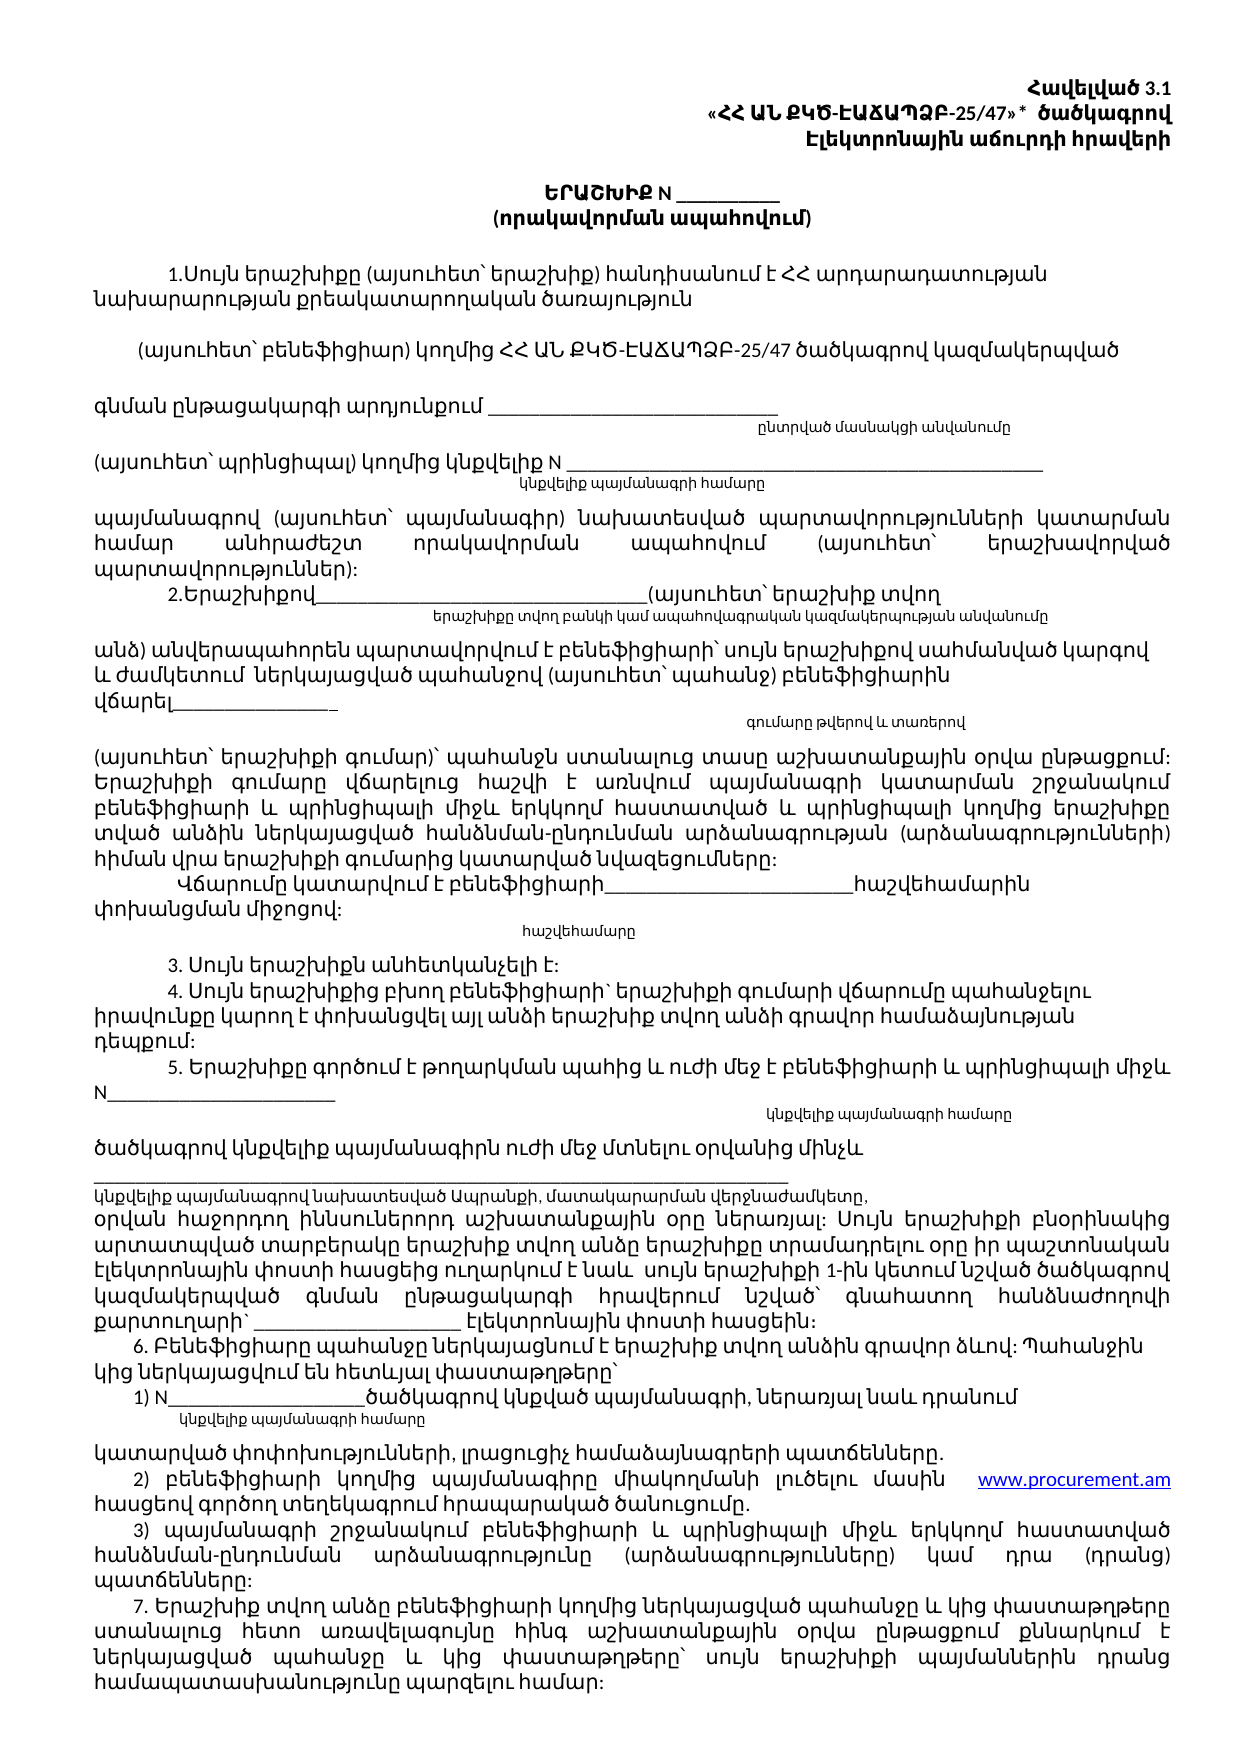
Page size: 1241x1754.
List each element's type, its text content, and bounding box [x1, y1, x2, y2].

text պայմանագրով (այսուհետ՝ պայմանագիր) նախատեսված պարտավորությունների կատարման համար անհրաժեշտ որակավորման ապահովում (այսուհետ՝ երաշխավորված պարտավորություններ): [94, 505, 1171, 581]
text կնքվելիք պայմանագրի համարը [610, 1105, 1171, 1136]
text Էլեկտրոնային աճուրդի հրավերի [94, 126, 1171, 151]
text 1.Սույն երաշխիքը (այսուհետ՝ երաշխիք) հանդիսանում է ՀՀ արդարադատության նախարարության քրեակատարողական ծառայություն [94, 261, 1171, 312]
text կատարված փոփոխությունների, լրացուցիչ համաձայնագրերի պատճենները. [94, 1441, 1171, 1466]
text ԵՐԱՇԽԻՔ N __________ [94, 180, 1171, 205]
text (որակավորման ապահովում) [94, 205, 1171, 231]
text (այսուհետ՝ բենեֆիցիար) կողմից ՀՀ ԱՆ ՔԿԾ-ԷԱՃԱՊՁԲ-25/47 ծածկագրով կազմակերպված [94, 337, 1171, 393]
text (այսուհետ՝ երաշխիքի գումար)՝ պահանջն ստանալուց տասը աշխատանքային օրվա ընթացքում: Երաշխիքի գումարը վճարելուց հաշվի է առնվում պայմանագրի կատարման շրջանակում բենեֆիցիարի և պրինցիպալի միջև երկկողմ հաստատված և պրինցիպալի կողմից երաշխիքը տված անձին ներկայացված հանձնման-ընդունման արձանագրության (արձանագրությունների) հիման վրա երաշխիքի գումարից կատարված նվազեցումները: [94, 744, 1171, 871]
text անձ) անվերապահորեն պարտավորվում է բենեֆիցիարի՝ սույն երաշխիքով սահմանված կարգով և ժամկետում ներկայացված պահանջով (այսուհետ՝ պահանջ) բենեֆիցիարին վճարել_______________ [94, 637, 1171, 713]
text գումարը թվերով և տառերով [241, 713, 1171, 744]
text 5. Երաշխիքը գործում է թողարկման պահից և ուժի մեջ է բենեֆիցիարի և պրինցիպալի միջև N______________________ [94, 1054, 1171, 1105]
text (այսուհետ՝ պրինցիպալ) կողմից կնքվելիք N ______________________________________________ կնքվելիք պայմանագրի համարը [94, 449, 1171, 505]
text օրվան հաջորդող իննսուներորդ աշխատանքային օրը ներառյալ: Սույն երաշխիքի բնօրինակից արտատպված տարբերակը երաշխիք տվող անձը երաշխիքը տրամադրելու օրը իր պաշտոնական էլեկտրոնային փոստի հասցեից ուղարկում է նաև սույն երաշխիքի 1-ին կետում նշված ծածկագրով կազմակերպված գնման ընթացակարգի հրավերում նշված՝ գնահատող հանձնաժողովի քարտուղարի` ____________________ էլեկտրոնային փոստի հասցեին։ [94, 1207, 1171, 1334]
text ___________________________________________________________________ [94, 1161, 1171, 1186]
text 1) N___________________ծածկագրով կնքված պայմանագրի, ներառյալ նաև դրանում [94, 1384, 1171, 1410]
text 4. Սույն երաշխիքից բխող բենեֆիցիարի` երաշխիքի գումարի վճարումը պահանջելու իրավունքը կարող է փոխանցվել այլ անձի երաշխիք տվող անձի գրավոր համաձայնության դեպքում: [94, 978, 1171, 1054]
text 2.Երաշխիքով________________________________(այսուհետ՝ երաշխիք տվող [94, 581, 1171, 607]
text Վճարումը կատարվում է բենեֆիցիարի________________________հաշվեհամարին փոխանցման միջոցով: [94, 871, 1171, 922]
text երաշխիքը տվող բանկի կամ ապահովագրական կազմակերպության անվանումը [94, 607, 1171, 637]
text ծածկագրով կնքվելիք պայմանագիրն ուժի մեջ մտնելու օրվանից մինչև [94, 1136, 1171, 1161]
text 2) բենեֆիցիարի կողմից պայմանագիրը միակողմանի լուծելու մասին www.procurement.am հասցեով գործող տեղեկագրում հրապարակած ծանուցումը. [94, 1466, 1171, 1517]
text Հավելված 3.1 [94, 75, 1171, 100]
text 3. Սույն երաշխիքն անհետկանչելի է: [94, 952, 1171, 978]
text 3) պայմանագրի շրջանակում բենեֆիցիարի և պրինցիպալի միջև երկկողմ հաստատված հանձնման-ընդունման արձանագրությունը (արձանագրությունները) կամ դրա (դրանց) պատճենները: [94, 1517, 1171, 1593]
text հաշվեհամարը [167, 922, 1171, 952]
text 7. Երաշխիք տվող անձը բենեֆիցիարի կողմից ներկայացված պահանջը և կից փաստաթղթերը ստանալուց հետո առավելագույնը հինգ աշխատանքային օրվա ընթացքում քննարկում է ներկայացված պահանջը և կից փաստաթղթերը՝ սույն երաշխիքի պայմաններին դրանց համապատասխանությունը պարզելու համար: [94, 1593, 1171, 1695]
text ընտրված մասնակցի անվանումը [94, 419, 1171, 449]
text կնքվելիք պայմանագրով նախատեսված Ապրանքի, մատակարարման վերջնաժամկետը, [94, 1186, 1171, 1207]
text գնման ընթացակարգի արդյունքում ____________________________ [94, 393, 1171, 419]
text կնքվելիք պայմանագրի համարը [94, 1410, 1171, 1441]
text 6. Բենեֆիցիարը պահանջը ներկայացնում է երաշխիք տվող անձին գրավոր ձևով: Պահանջին կից ներկայացվում են հետևյալ փաստաթղթերը՝ [94, 1334, 1171, 1384]
text «ՀՀ ԱՆ ՔԿԾ-ԷԱՃԱՊՁԲ-25/47»* ծածկագրով [94, 100, 1171, 126]
